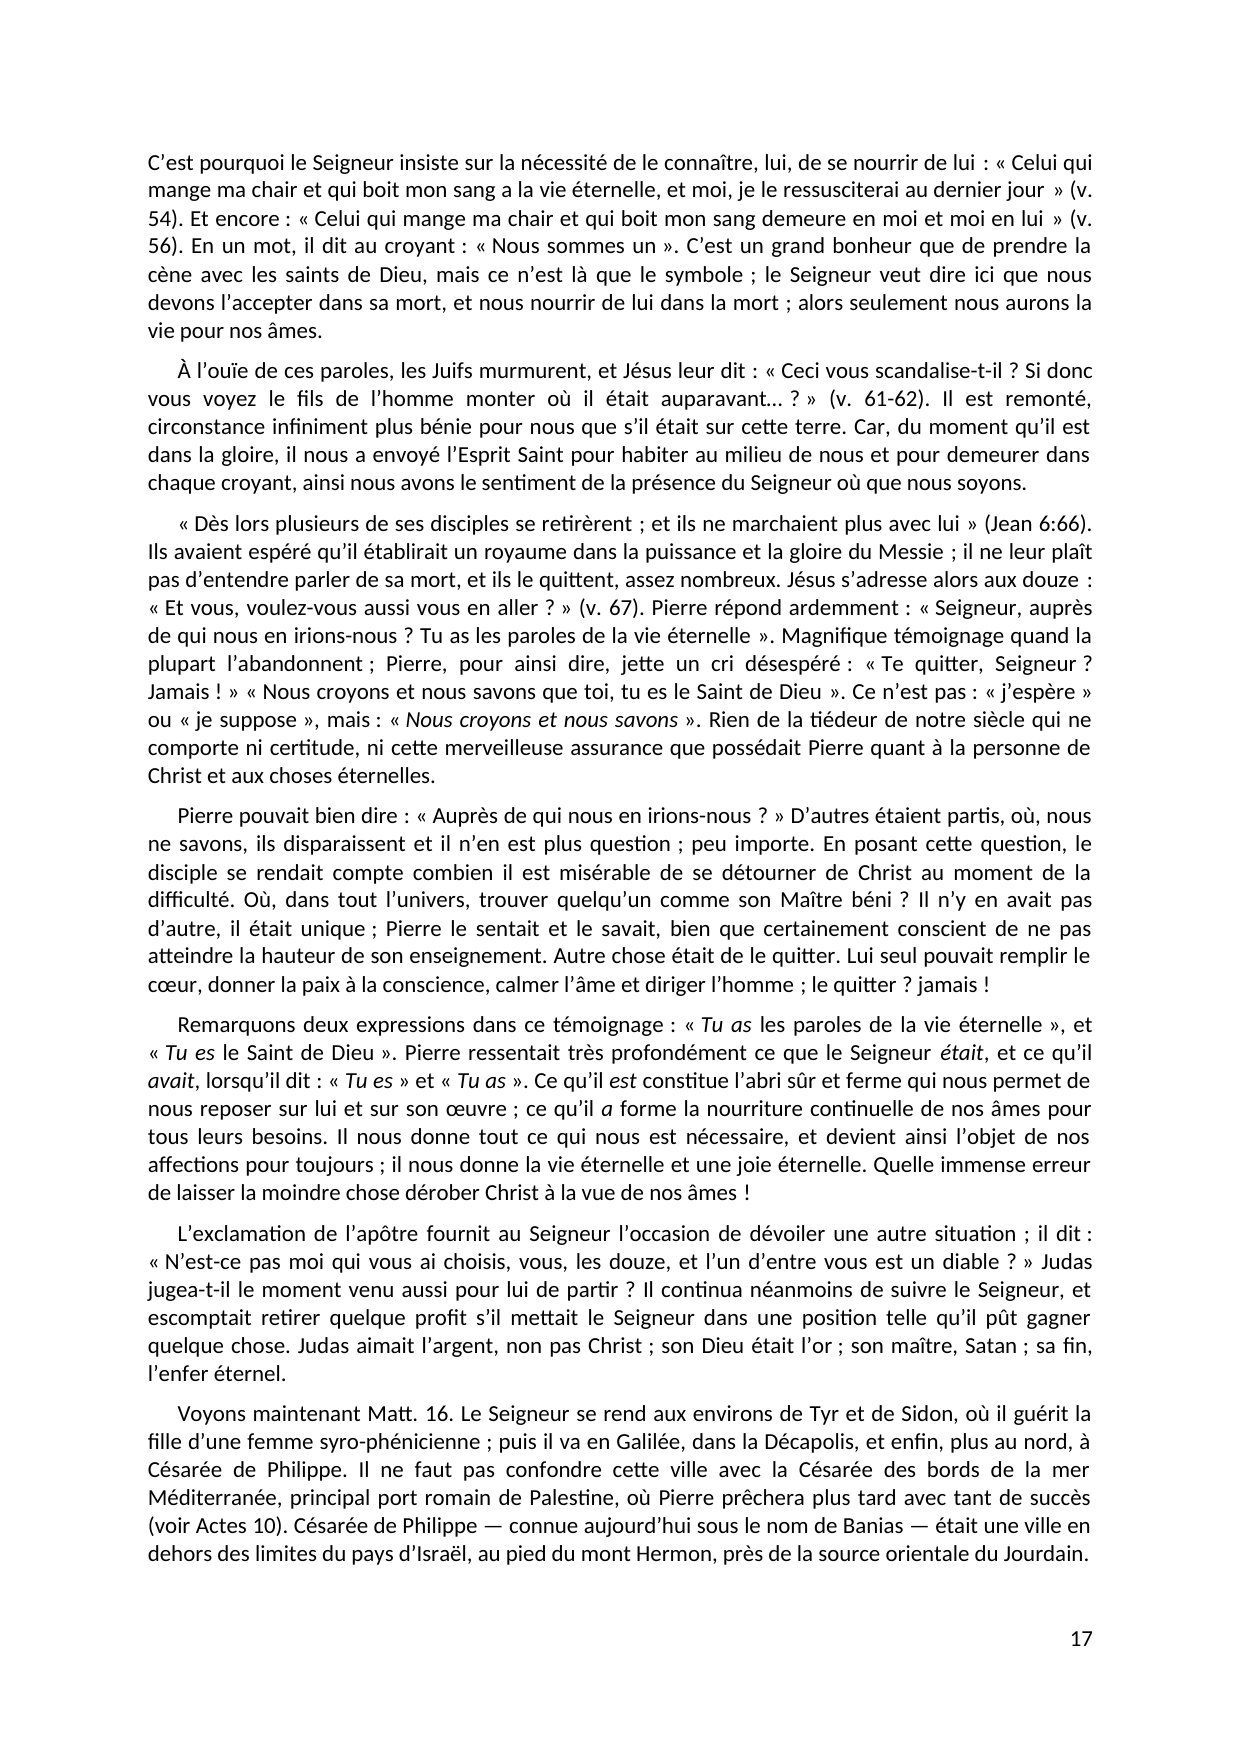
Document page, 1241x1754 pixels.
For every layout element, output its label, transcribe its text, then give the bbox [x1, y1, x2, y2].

text Remarquons deux expressions dans ce témoignage : « Tu as les paroles de la vie éternelle », et « Tu es le Saint de Dieu ». Pierre ressentait très profondément ce que le Seigneur était, et ce qu’il avait, lorsqu’il dit : « Tu es » et « Tu as ». Ce qu’il est constitue l’abri sûr et ferme qui nous permet de nous reposer sur lui et sur son œuvre ; ce qu’il a forme la nourriture continuelle de nos âmes pour tous leurs besoins. Il nous donne tout ce qui nous est nécessaire, et devient ainsi l’objet de nos affections pour toujours ; il nous donne la vie éternelle et une joie éternelle. Quelle immense erreur de laisser la moindre chose dérober Christ à la vue de nos âmes ! [148, 1010, 1093, 1206]
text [148, 148, 1093, 344]
text À l’ouïe de ces paroles, les Juifs murmurent, et Jésus leur dit : « Ceci vous scandalise-t-il ? Si donc vous voyez le fils de l’homme monter où il était auparavant… ? » (v. 61-62). Il est remonté, circonstance infiniment plus bénie pour nous que s’il était sur cette terre. Car, du moment qu’il est dans la gloire, il nous a envoyé l’Esprit Saint pour habiter au milieu de nous et pour demeurer dans chaque croyant, ainsi nous avons le sentiment de la présence du Seigneur où que nous soyons. [148, 356, 1093, 496]
text L’exclamation de l’apôtre fournit au Seigneur l’occasion de dévoiler une autre situation ; il dit : « N’est-ce pas moi qui vous ai choisis, vous, les douze, et l’un d’entre vous est un diable ? » Judas jugea-t-il le moment venu aussi pour lui de partir ? Il continua néanmoins de suivre le Seigneur, et escomptait retirer quelque profit s’il mettait le Seigneur dans une position telle qu’il pût gagner quelque chose. Judas aimait l’argent, non pas Christ ; son Dieu était l’or ; son maître, Satan ; sa fin, l’enfer éternel. [148, 1219, 1093, 1387]
text Pierre pouvait bien dire : « Auprès de qui nous en irions-nous ? » D’autres étaient partis, où, nous ne savons, ils disparaissent et il n’en est plus question ; peu importe. En posant cette question, le disciple se rendait compte combien il est misérable de se détourner de Christ au moment de la difficulté. Où, dans tout l’univers, trouver quelqu’un comme son Maître béni ? Il n’y en avait pas d’autre, il était unique ; Pierre le sentait et le savait, bien que certainement conscient de ne pas atteindre la hauteur de son enseignement. Autre chose était de le quitter. Lui seul pouvait remplir le cœur, donner la paix à la conscience, calmer l’âme et diriger l’homme ; le quitter ? jamais ! [148, 802, 1093, 998]
text Voyons maintenant Matt. 16. Le Seigneur se rend aux environs de Tyr et de Sidon, où il guérit la fille d’une femme syro-phénicienne ; puis il va en Galilée, dans la Décapolis, et enfin, plus au nord, à Césarée de Philippe. Il ne faut pas confondre cette ville avec la Césarée des bords de la mer Méditerranée, principal port romain de Palestine, où Pierre prêchera plus tard avec tant de succès (voir Actes 10). Césarée de Philippe — connue aujourd’hui sous le nom de Banias — était une ville en dehors des limites du pays d’Israël, au pied du mont Hermon, près de la source orientale du Jourdain. [148, 1399, 1093, 1568]
text « Dès lors plusieurs de ses disciples se retirèrent ; et ils ne marchaient plus avec lui » (Jean 6:66). Ils avaient espéré qu’il établirait un royaume dans la puissance et la gloire du Messie ; il ne leur plaît pas d’entendre parler de sa mort, et ils le quittent, assez nombreux. Jésus s’adresse alors aux douze : « Et vous, voulez-vous aussi vous en aller ? » (v. 67). Pierre répond ardemment : « Seigneur, auprès de qui nous en irions-nous ? Tu as les paroles de la vie éternelle ». Magnifique témoignage quand la plupart l’abandonnent ; Pierre, pour ainsi dire, jette un cri désespéré : « Te quitter, Seigneur ? Jamais ! » « Nous croyons et nous savons que toi, tu es le Saint de Dieu ». Ce n’est pas : « j’espère » ou « je suppose », mais : « Nous croyons et nous savons ». Rien de la tiédeur de notre siècle qui ne comporte ni certitude, ni cette merveilleuse assurance que possédait Pierre quant à la personne de Christ et aux choses éternelles. [148, 509, 1093, 789]
